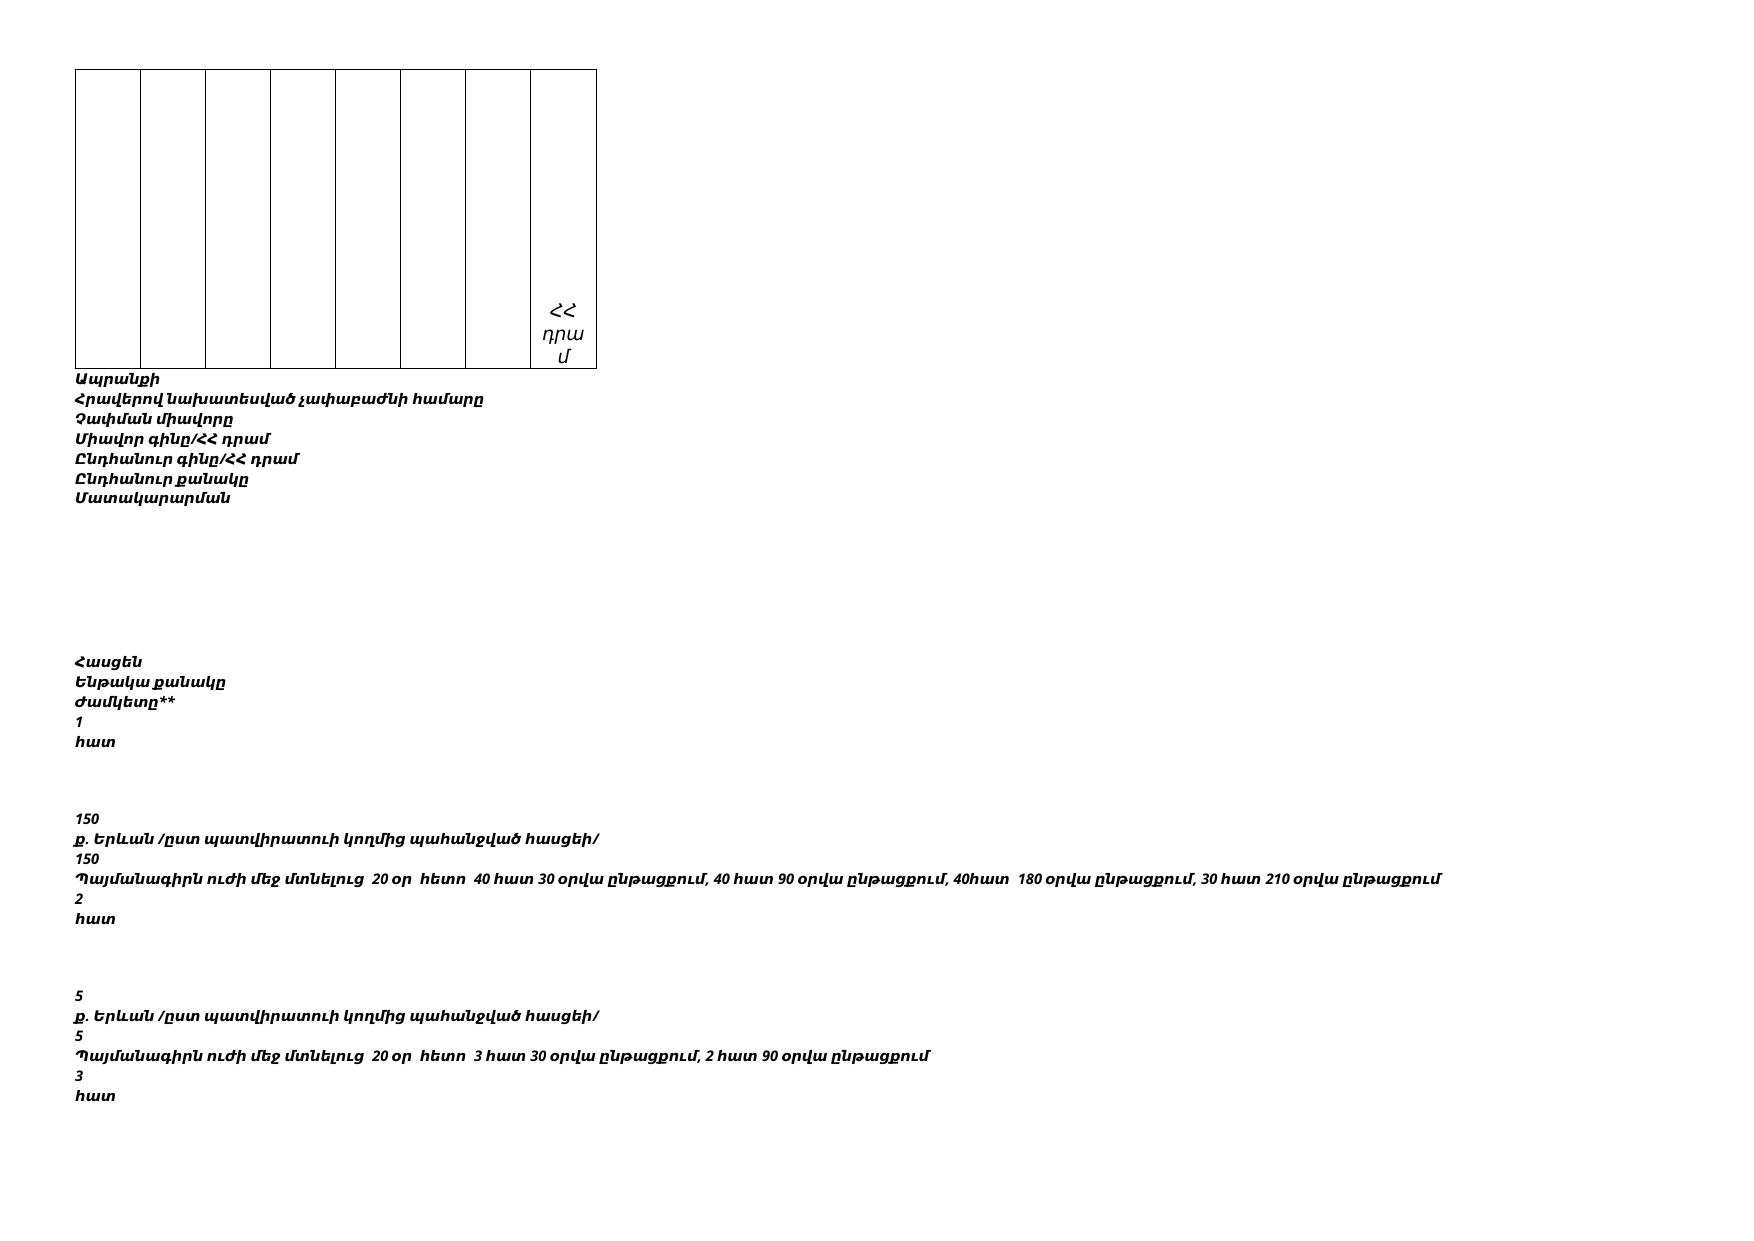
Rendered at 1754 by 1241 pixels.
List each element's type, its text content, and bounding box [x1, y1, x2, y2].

text ՀՀ դրամ [542, 70, 585, 368]
